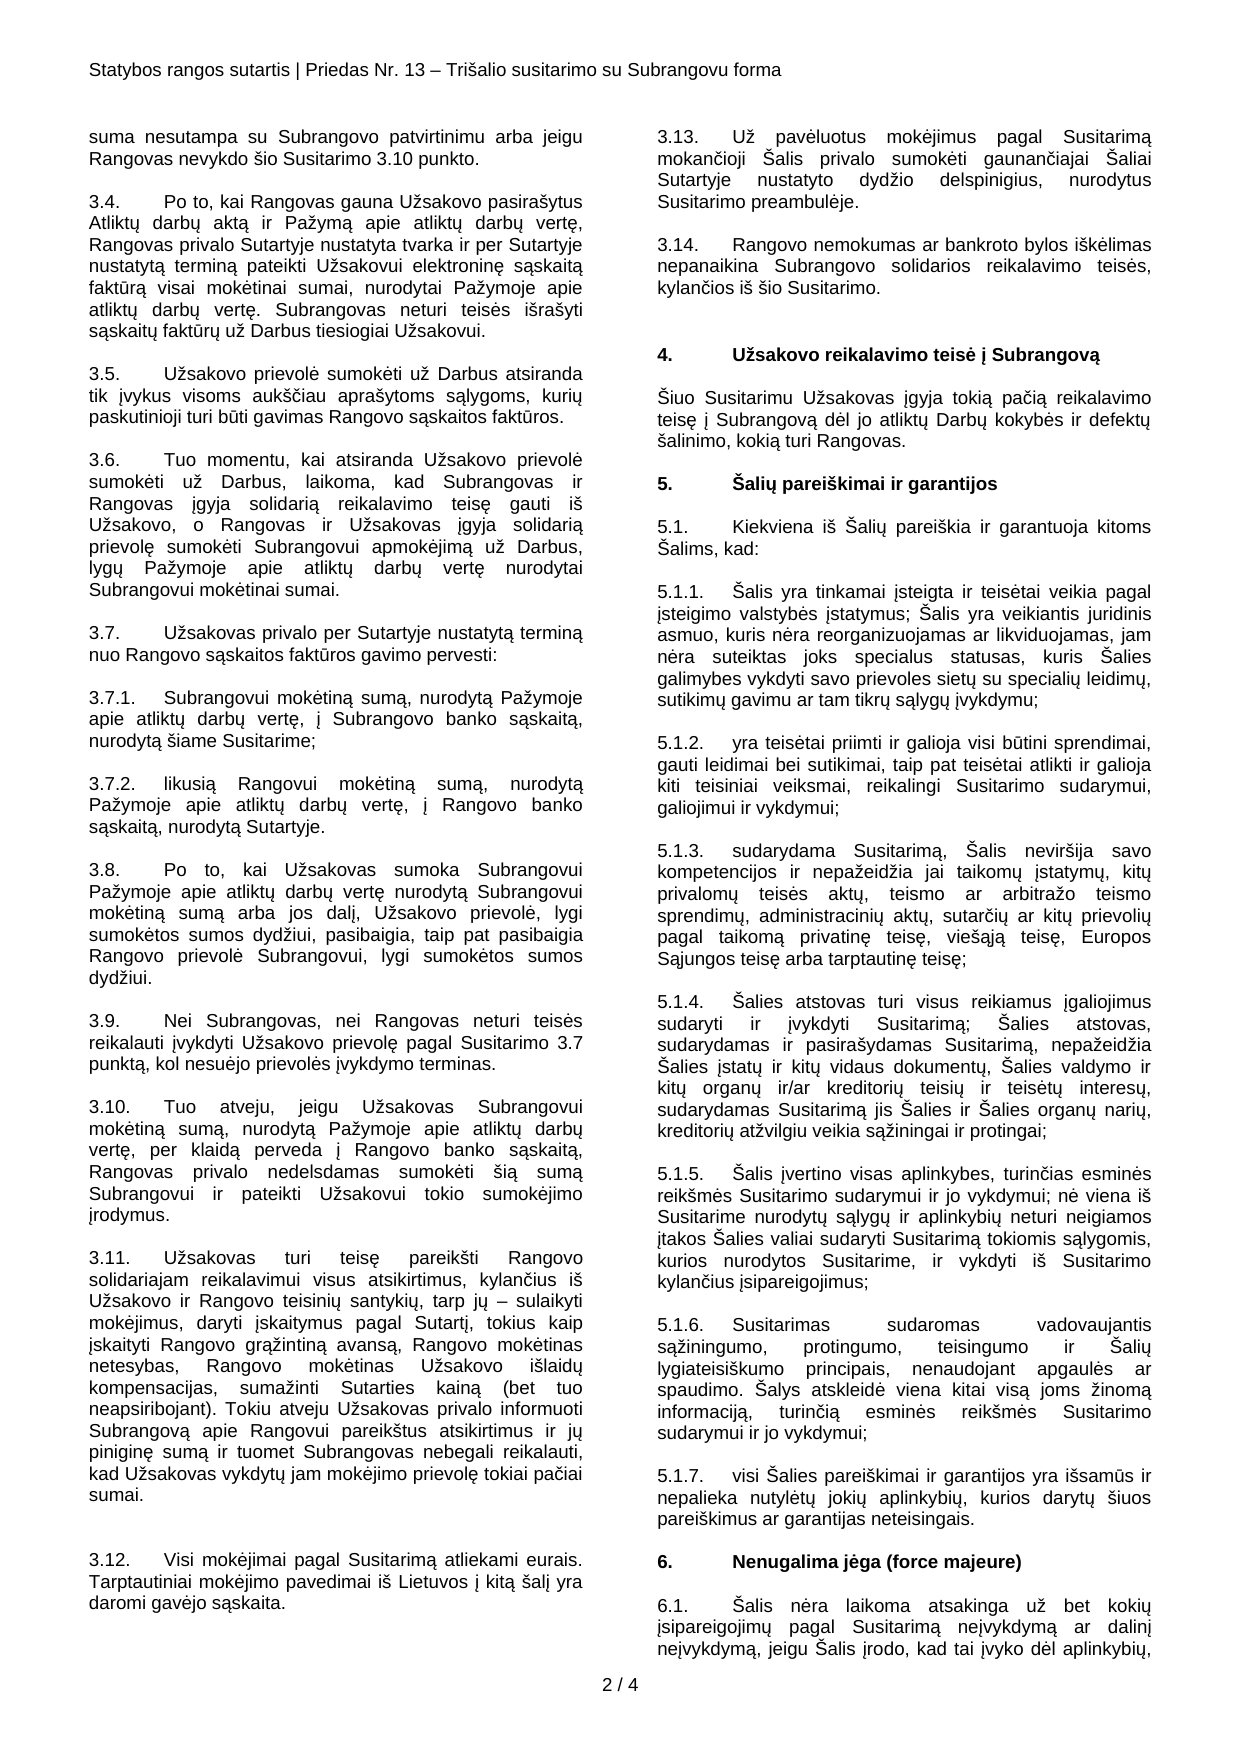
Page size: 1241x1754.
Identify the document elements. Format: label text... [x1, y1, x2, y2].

list Kiekviena iš Šalių pareiškia ir garantuoja kitoms Šalims, kad: [657, 516, 1152, 559]
text Šiuo Susitarimu Užsakovas įgyja tokią pačią reikalavimo teisę į Subrangovą dėl jo atliktų Darbų kokybės ir defektų šalinimo, kokią turi Rangovas. [657, 387, 1152, 452]
list sudarydama Susitarimą, Šalis neviršija savo kompetencijos ir nepažeidžia jai taikomų įstatymų, kitų privalomų teisės aktų, teismo ar arbitražo teismo sprendimų, administracinių aktų, sutarčių ar kitų prievolių pagal taikomą privatinę teisę, viešąją teisę, Europos Sąjungos teisę arba tarptautinę teisę; [657, 840, 1152, 969]
list visi Šalies pareiškimai ir garantijos yra išsamūs ir nepalieka nutylėtų jokių aplinkybių, kurios darytų šiuos pareiškimus ar garantijas neteisingais. [657, 1465, 1152, 1530]
list yra teisėtai priimti ir galioja visi būtini sprendimai, gauti leidimai bei sutikimai, taip pat teisėtai atlikti ir galioja kiti teisiniai veiksmai, reikalingi Susitarimo sudarymui, galiojimui ir vykdymui; [657, 732, 1152, 818]
list Rangovo nemokumas ar bankroto bylos iškėlimas nepanaikina Subrangovo solidarios reikalavimo teisės, kylančios iš šio Susitarimo. [657, 234, 1152, 298]
list Užsakovo reikalavimo teisė į Subrangovą [657, 344, 1152, 365]
list Visi mokėjimai pagal Susitarimą atliekami eurais. Tarptautiniai mokėjimo pavedimai iš Lietuvos į kitą šalį yra daromi gavėjo sąskaita. [89, 1549, 583, 1614]
list Tuo atveju, jeigu Užsakovas Subrangovui mokėtiną sumą, nurodytą Pažymoje apie atliktų darbų vertę, per klaidą perveda į Rangovo banko sąskaitą, Rangovas privalo nedelsdamas sumokėti šią sumą Subrangovui ir pateikti Užsakovui tokio sumokėjimo įrodymus. [89, 1096, 583, 1226]
list Susitarimas sudaromas vadovaujantis sąžiningumo, protingumo, teisingumo ir Šalių lygiateisiškumo principais, nenaudojant apgaulės ar spaudimo. Šalys atskleidė viena kitai visą joms žinomą informaciją, turinčią esminės reikšmės Susitarimo sudarymui ir jo vykdymui; [657, 1314, 1152, 1443]
list Užsakovo prievolė sumokėti už Darbus atsiranda tik įvykus visoms aukščiau aprašytoms sąlygoms, kurių paskutinioji turi būti gavimas Rangovo sąskaitos faktūros. [89, 363, 583, 428]
list Po to, kai Užsakovas sumoka Subrangovui Pažymoje apie atliktų darbų vertę nurodytą Subrangovui mokėtiną sumą arba jos dalį, Užsakovo prievolė, lygi sumokėtos sumos dydžiui, pasibaigia, taip pat pasibaigia Rangovo prievolė Subrangovui, lygi sumokėtos sumos dydžiui. [89, 859, 583, 988]
list Užsakovas privalo per Sutartyje nustatytą terminą nuo Rangovo sąskaitos faktūros gavimo pervesti: [89, 622, 583, 665]
list likusią Rangovui mokėtiną sumą, nurodytą Pažymoje apie atliktų darbų vertę, į Rangovo banko sąskaitą, nurodytą Sutartyje. [89, 773, 583, 837]
list Subrangovui mokėtiną sumą, nurodytą Pažymoje apie atliktų darbų vertę, į Subrangovo banko sąskaitą, nurodytą šiame Susitarime; [89, 686, 583, 751]
list Užsakovas turi teisę pareikšti Rangovo solidariajam reikalavimui visus atsikirtimus, kylančius iš Užsakovo ir Rangovo teisinių santykių, tarp jų – sulaikyti mokėjimus, daryti įskaitymus pagal Sutartį, tokius kaip įskaityti Rangovo grąžintiną avansą, Rangovo mokėtinas netesybas, Rangovo mokėtinas Užsakovo išlaidų kompensacijas, sumažinti Sutarties kainą (bet tuo neapsiribojant). Tokiu atveju Užsakovas privalo informuoti Subrangovą apie Rangovui pareikštus atsikirtimus ir jų piniginę sumą ir tuomet Subrangovas nebegali reikalauti, kad Užsakovas vykdytų jam mokėjimo prievolę tokiai pačiai sumai. [89, 1247, 583, 1506]
list Tuo momentu, kai atsiranda Užsakovo prievolė sumokėti už Darbus, laikoma, kad Subrangovas ir Rangovas įgyja solidarią reikalavimo teisę gauti iš Užsakovo, o Rangovas ir Užsakovas įgyja solidarią prievolę sumokėti Subrangovui apmokėjimą už Darbus, lygų Pažymoje apie atliktų darbų vertę nurodytai Subrangovui mokėtinai sumai. [89, 449, 583, 600]
list Šalies atstovas turi visus reikiamus įgaliojimus sudaryti ir įvykdyti Susitarimą; Šalies atstovas, sudarydamas ir pasirašydamas Susitarimą, nepažeidžia Šalies įstatų ir kitų vidaus dokumentų, Šalies valdymo ir kitų organų ir/ar kreditorių teisių ir teisėtų interesų, sudarydamas Susitarimą jis Šalies ir Šalies organų narių, kreditorių atžvilgiu veikia sąžiningai ir protingai; [657, 991, 1152, 1142]
list Šalis įvertino visas aplinkybes, turinčias esminės reikšmės Susitarimo sudarymui ir jo vykdymui; nė viena iš Susitarime nurodytų sąlygų ir aplinkybių neturi neigiamos įtakos Šalies valiai sudaryti Susitarimą tokiomis sąlygomis, kurios nurodytos Susitarime, ir vykdyti iš Susitarimo kylančius įsipareigojimus; [657, 1163, 1152, 1293]
list Šalis yra tinkamai įsteigta ir teisėtai veikia pagal įsteigimo valstybės įstatymus; Šalis yra veikiantis juridinis asmuo, kuris nėra reorganizuojamas ar likviduojamas, jam nėra suteiktas joks specialus statusas, kuris Šalies galimybes vykdyti savo prievoles sietų su specialių leidimų, sutikimų gavimu ar tam tikrų sąlygų įvykdymu; [657, 581, 1152, 710]
list Nei Subrangovas, nei Rangovas neturi teisės reikalauti įvykdyti Užsakovo prievolę pagal Susitarimo 3.7 punktą, kol nesuėjo prievolės įvykdymo terminas. [89, 1010, 583, 1074]
list Po to, kai Rangovas gauna Užsakovo pasirašytus Atliktų darbų aktą ir Pažymą apie atliktų darbų vertę, Rangovas privalo Sutartyje nustatyta tvarka ir per Sutartyje nustatytą terminą pateikti Užsakovui elektroninę sąskaitą faktūrą visai mokėtinai sumai, nurodytai Pažymoje apie atliktų darbų vertę. Subrangovas neturi teisės išrašyti sąskaitų faktūrų už Darbus tiesiogiai Užsakovui. [89, 191, 583, 341]
list Šalių pareiškimai ir garantijos [657, 473, 1152, 495]
list Už pavėluotus mokėjimus pagal Susitarimą mokančioji Šalis privalo sumokėti gaunančiajai Šaliai Sutartyje nustatyto dydžio delspinigius, nurodytus Susitarimo preambulėje. [657, 126, 1152, 212]
list Nenugalima jėga (force majeure) [657, 1551, 1152, 1573]
